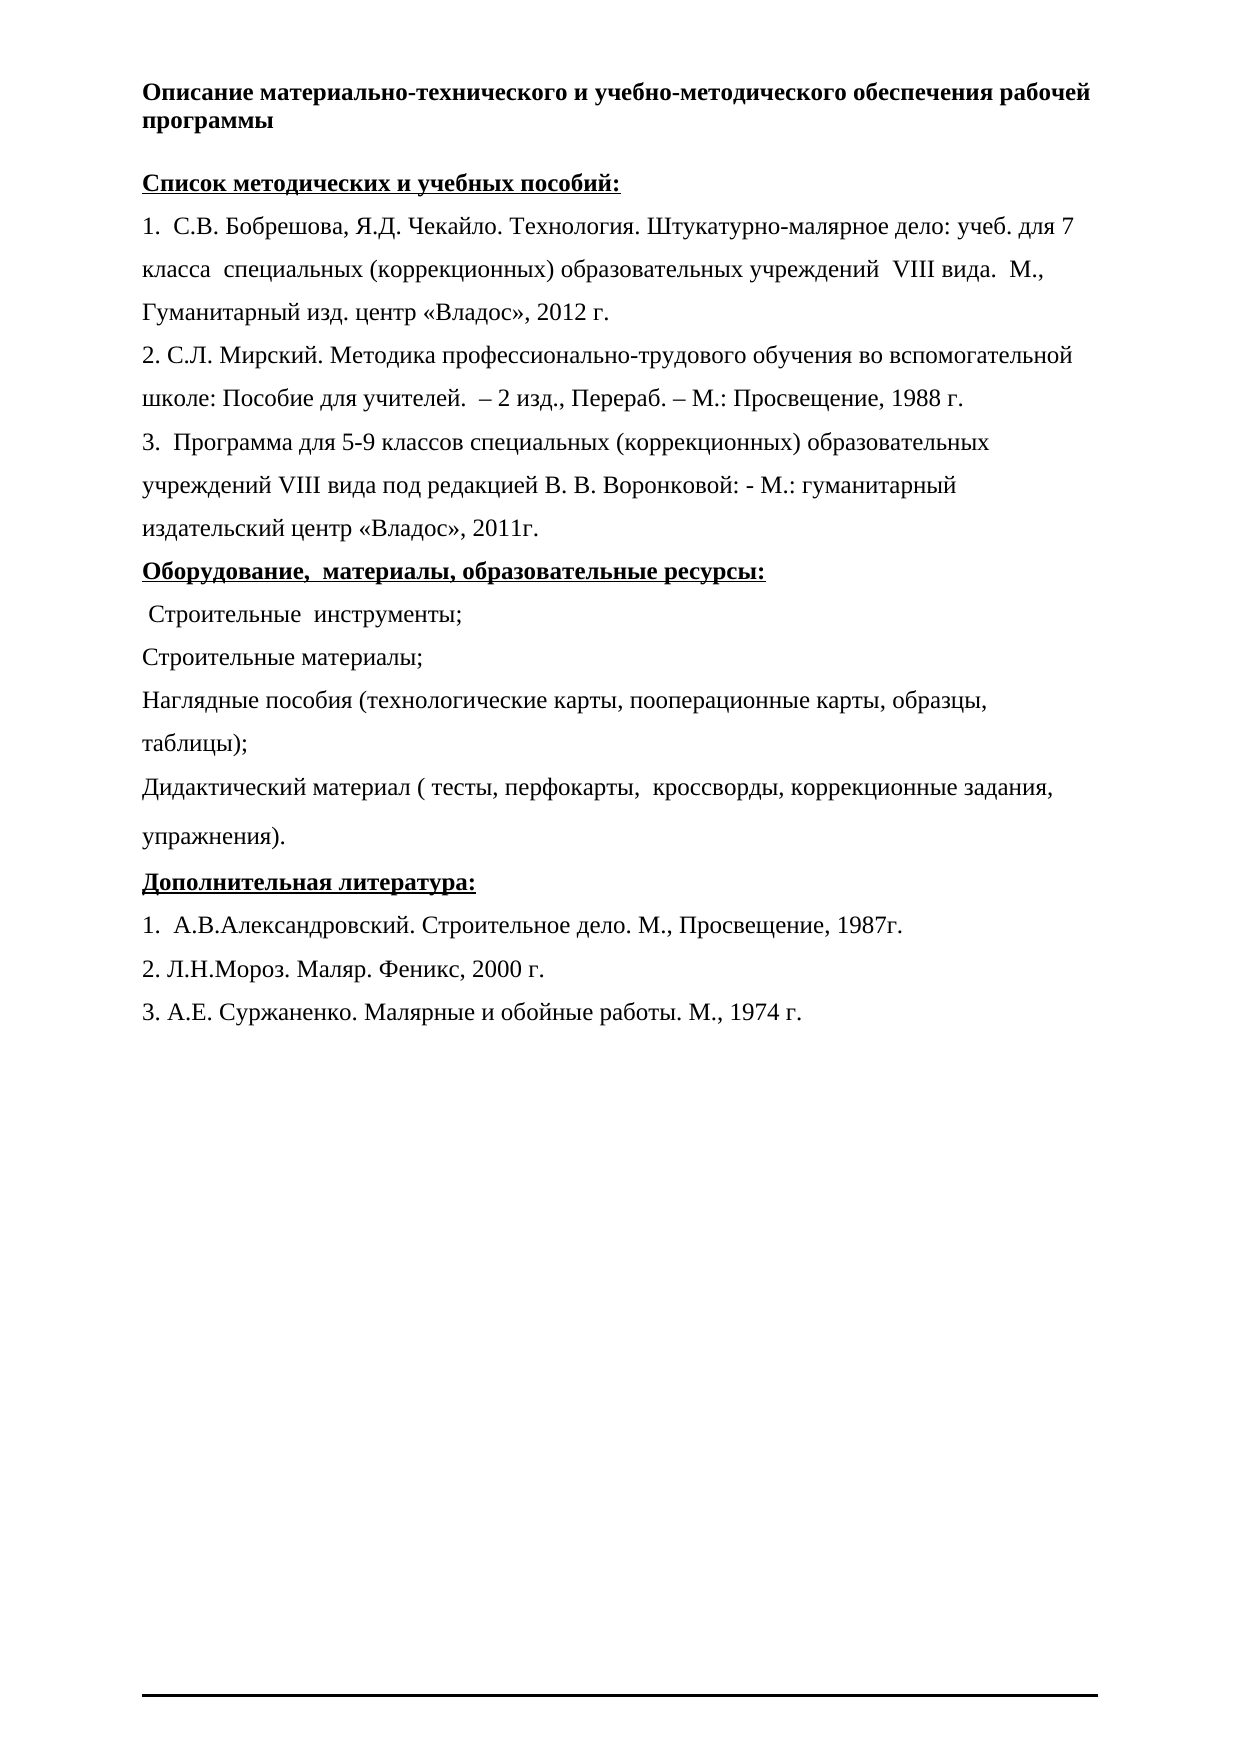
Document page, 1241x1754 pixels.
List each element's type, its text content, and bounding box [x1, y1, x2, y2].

text Наглядные пособия (технологические карты, пооперационные карты, образцы, таблицы); [142, 685, 1098, 757]
text Дидактический материал ( тесты, перфокарты, кроссворды, коррекционные задания, упражнения). [142, 772, 1098, 851]
text Строительные инструменты; Строительные материалы; [142, 599, 1098, 671]
text 1. А.В.Александровский. Строительное дело. М., Просвещение, 1987г. [142, 911, 1098, 939]
text Оборудование, материалы, образовательные ресурсы: [142, 556, 1098, 585]
text 3. А.Е. Суржаненко. Малярные и обойные работы. М., 1974 г. [142, 997, 1098, 1026]
text Список методических и учебных пособий: [142, 168, 1098, 197]
text Описание материально-технического и учебно-методического обеспечения рабочей программы [142, 77, 1098, 134]
text 3. Программа для 5-9 классов специальных (коррекционных) образовательных учреждений VIII вида под редакцией В. В. Воронковой: - М.: гуманитарный издательский центр «Владос», 2011г. [142, 427, 1098, 542]
text Дополнительная литература: [142, 867, 1098, 896]
text 2. Л.Н.Мороз. Маляр. Феникс, 2000 г. [142, 954, 1098, 982]
text 2. С.Л. Мирский. Методика профессионально-трудового обучения во вспомогательной школе: Пособие для учителей. – 2 изд., Перераб. – М.: Просвещение, 1988 г. [142, 340, 1098, 412]
text 1. С.В. Бобрешова, Я.Д. Чекайло. Технология. Штукатурно-малярное дело: учеб. для 7 класса специальных (коррекционных) образовательных учреждений VIII вида. М., Гуманитарный изд. центр «Владос», 2012 г. [142, 211, 1098, 326]
